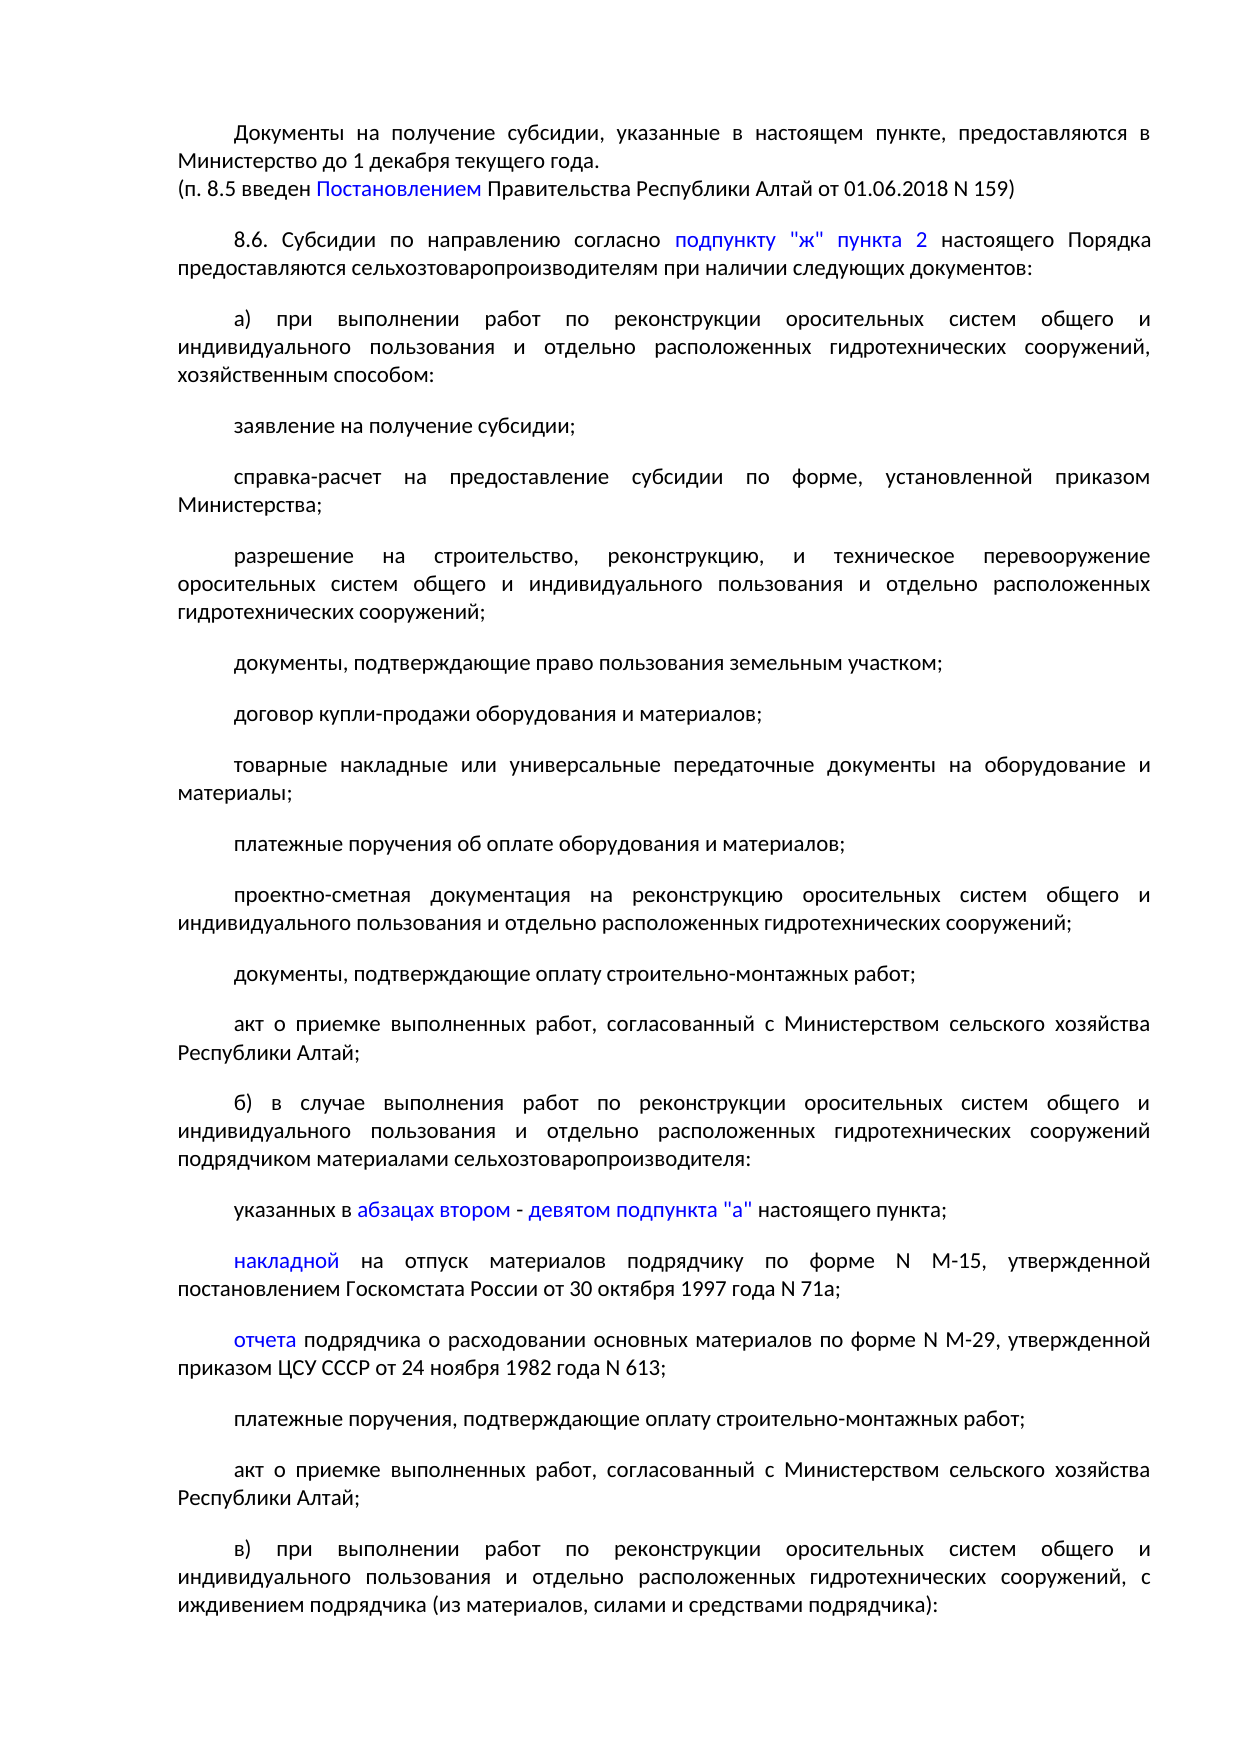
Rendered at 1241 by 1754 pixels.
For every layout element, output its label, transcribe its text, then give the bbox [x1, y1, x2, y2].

text договор купли-продажи оборудования и материалов; [177, 699, 1152, 727]
text указанных в абзацах втором - девятом подпункта "а" настоящего пункта; [177, 1196, 1152, 1223]
text акт о приемке выполненных работ, согласованный с Министерством сельского хозяйства Республики Алтай; [177, 1455, 1152, 1511]
text (п. 8.5 введен Постановлением Правительства Республики Алтай от 01.06.2018 N 159) [177, 174, 1152, 202]
text 8.6. Субсидии по направлению согласно подпункту "ж" пункта 2 настоящего Порядка предоставляются сельхозтоваропроизводителям при наличии следующих документов: [177, 225, 1152, 281]
text в) при выполнении работ по реконструкции оросительных систем общего и индивидуального пользования и отдельно расположенных гидротехнических сооружений, с иждивением подрядчика (из материалов, силами и средствами подрядчика): [177, 1534, 1152, 1618]
text заявление на получение субсидии; [177, 411, 1152, 439]
text отчета подрядчика о расходовании основных материалов по форме N М-29, утвержденной приказом ЦСУ СССР от 24 ноября 1982 года N 613; [177, 1325, 1152, 1381]
text разрешение на строительство, реконструкцию, и техническое перевооружение оросительных систем общего и индивидуального пользования и отдельно расположенных гидротехнических сооружений; [177, 541, 1152, 625]
text Документы на получение субсидии, указанные в настоящем пункте, предоставляются в Министерство до 1 декабря текущего года. [177, 118, 1152, 174]
text платежные поручения об оплате оборудования и материалов; [177, 829, 1152, 857]
text проектно-сметная документация на реконструкцию оросительных систем общего и индивидуального пользования и отдельно расположенных гидротехнических сооружений; [177, 880, 1152, 936]
text платежные поручения, подтверждающие оплату строительно-монтажных работ; [177, 1404, 1152, 1432]
text документы, подтверждающие право пользования земельным участком; [177, 648, 1152, 676]
text документы, подтверждающие оплату строительно-монтажных работ; [177, 959, 1152, 987]
text справка-расчет на предоставление субсидии по форме, установленной приказом Министерства; [177, 462, 1152, 518]
text накладной на отпуск материалов подрядчику по форме N М-15, утвержденной постановлением Госкомстата России от 30 октября 1997 года N 71а; [177, 1246, 1152, 1302]
text товарные накладные или универсальные передаточные документы на оборудование и материалы; [177, 750, 1152, 806]
text б) в случае выполнения работ по реконструкции оросительных систем общего и индивидуального пользования и отдельно расположенных гидротехнических сооружений подрядчиком материалами сельхозтоваропроизводителя: [177, 1088, 1152, 1173]
text а) при выполнении работ по реконструкции оросительных систем общего и индивидуального пользования и отдельно расположенных гидротехнических сооружений, хозяйственным способом: [177, 304, 1152, 388]
text акт о приемке выполненных работ, согласованный с Министерством сельского хозяйства Республики Алтай; [177, 1009, 1152, 1066]
